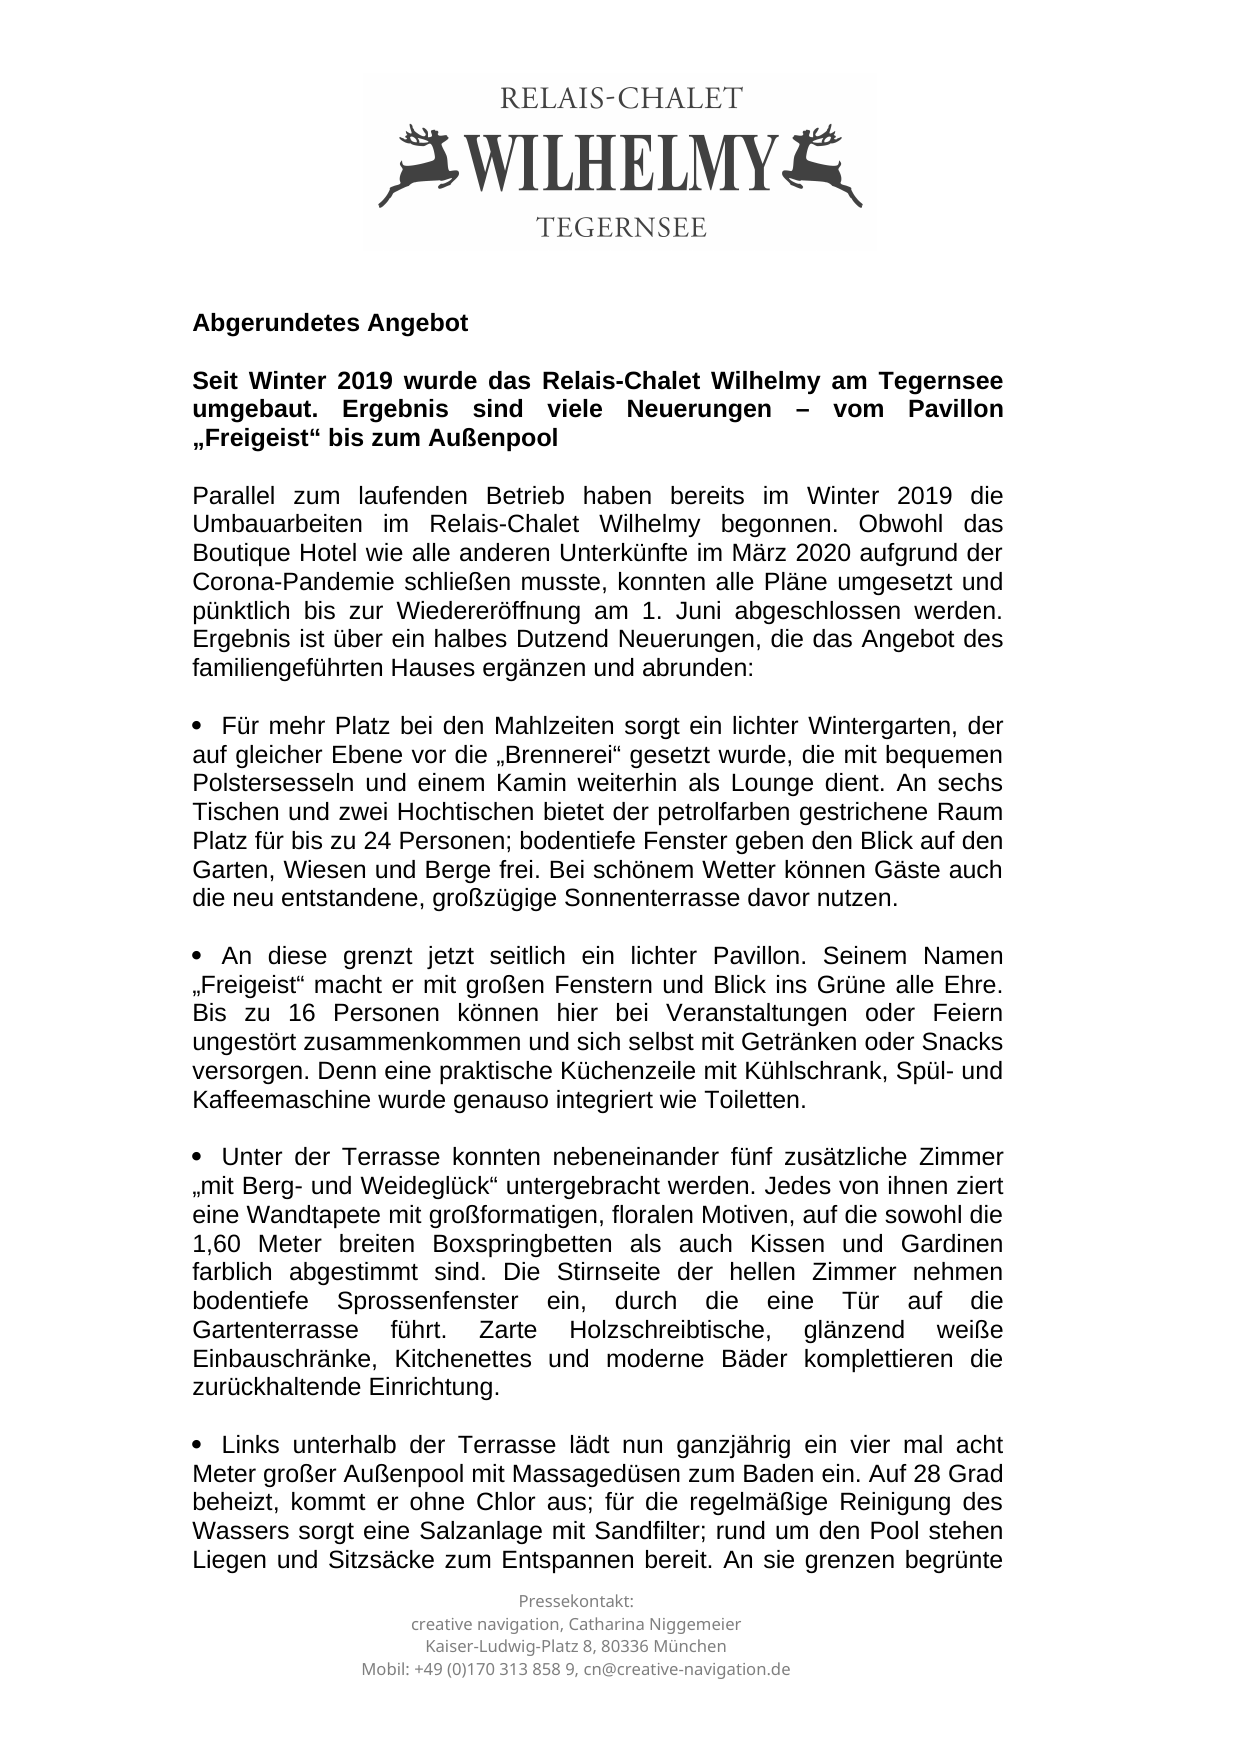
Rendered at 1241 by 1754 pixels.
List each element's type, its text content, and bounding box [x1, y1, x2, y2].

text Seit Winter 2019 wurde das Relais-Chalet Wilhelmy am Tegernsee umgebaut. Ergebnis sind viele Neuerungen – vom Pavillon „Freigeist“ bis zum Außenpool [192, 366, 1005, 452]
text Parallel zum laufenden Betrieb haben bereits im Winter 2019 die Umbauarbeiten im Relais-Chalet Wilhelmy begonnen. Obwohl das Boutique Hotel wie alle anderen Unterkünfte im März 2020 aufgrund der Corona-Pandemie schließen musste, konnten alle Pläne umgesetzt und pünktlich bis zur Wiedereröffnung am 1. Juni abgeschlossen werden. Ergebnis ist über ein halbes Dutzend Neuerungen, die das Angebot des familiengeführten Hauses ergänzen und abrunden: [192, 481, 1005, 682]
picture [363, 73, 878, 251]
list Unter der Terrasse konnten nebeneinander fünf zusätzliche Zimmer „mit Berg- und Weideglück“ untergebracht werden. Jedes von ihnen ziert eine Wandtapete mit großformatigen, floralen Motiven, auf die sowohl die 1,60 Meter breiten Boxspringbetten als auch Kissen und Gardinen farblich abgestimmt sind. Die Stirnseite der hellen Zimmer nehmen bodentiefe Sprossenfenster ein, durch die eine Tür auf die Gartenterrasse führt. Zarte Holzschreibtische, glänzend weiße Einbauschränke, Kitchenettes und moderne Bäder komplettieren die zurückhaltende Einrichtung. [192, 1142, 1005, 1401]
text Abgerundetes Angebot [192, 308, 1005, 337]
list Für mehr Platz bei den Mahlzeiten sorgt ein lichter Wintergarten, der auf gleicher Ebene vor die „Brennerei“ gesetzt wurde, die mit bequemen Polstersesseln und einem Kamin weiterhin als Lounge dient. An sechs Tischen und zwei Hochtischen bietet der petrolfarben gestrichene Raum Platz für bis zu 24 Personen; bodentiefe Fenster geben den Blick auf den Garten, Wiesen und Berge frei. Bei schönem Wetter können Gäste auch die neu entstandene, großzügige Sonnenterrasse davor nutzen. [192, 711, 1005, 912]
list An diese grenzt jetzt seitlich ein lichter Pavillon. Seinem Namen „Freigeist“ macht er mit großen Fenstern und Blick ins Grüne alle Ehre. Bis zu 16 Personen können hier bei Veranstaltungen oder Feiern ungestört zusammenkommen und sich selbst mit Getränken oder Snacks versorgen. Denn eine praktische Küchenzeile mit Kühlschrank, Spül- und Kaffeemaschine wurde genauso integriert wie Toiletten. [192, 941, 1005, 1113]
